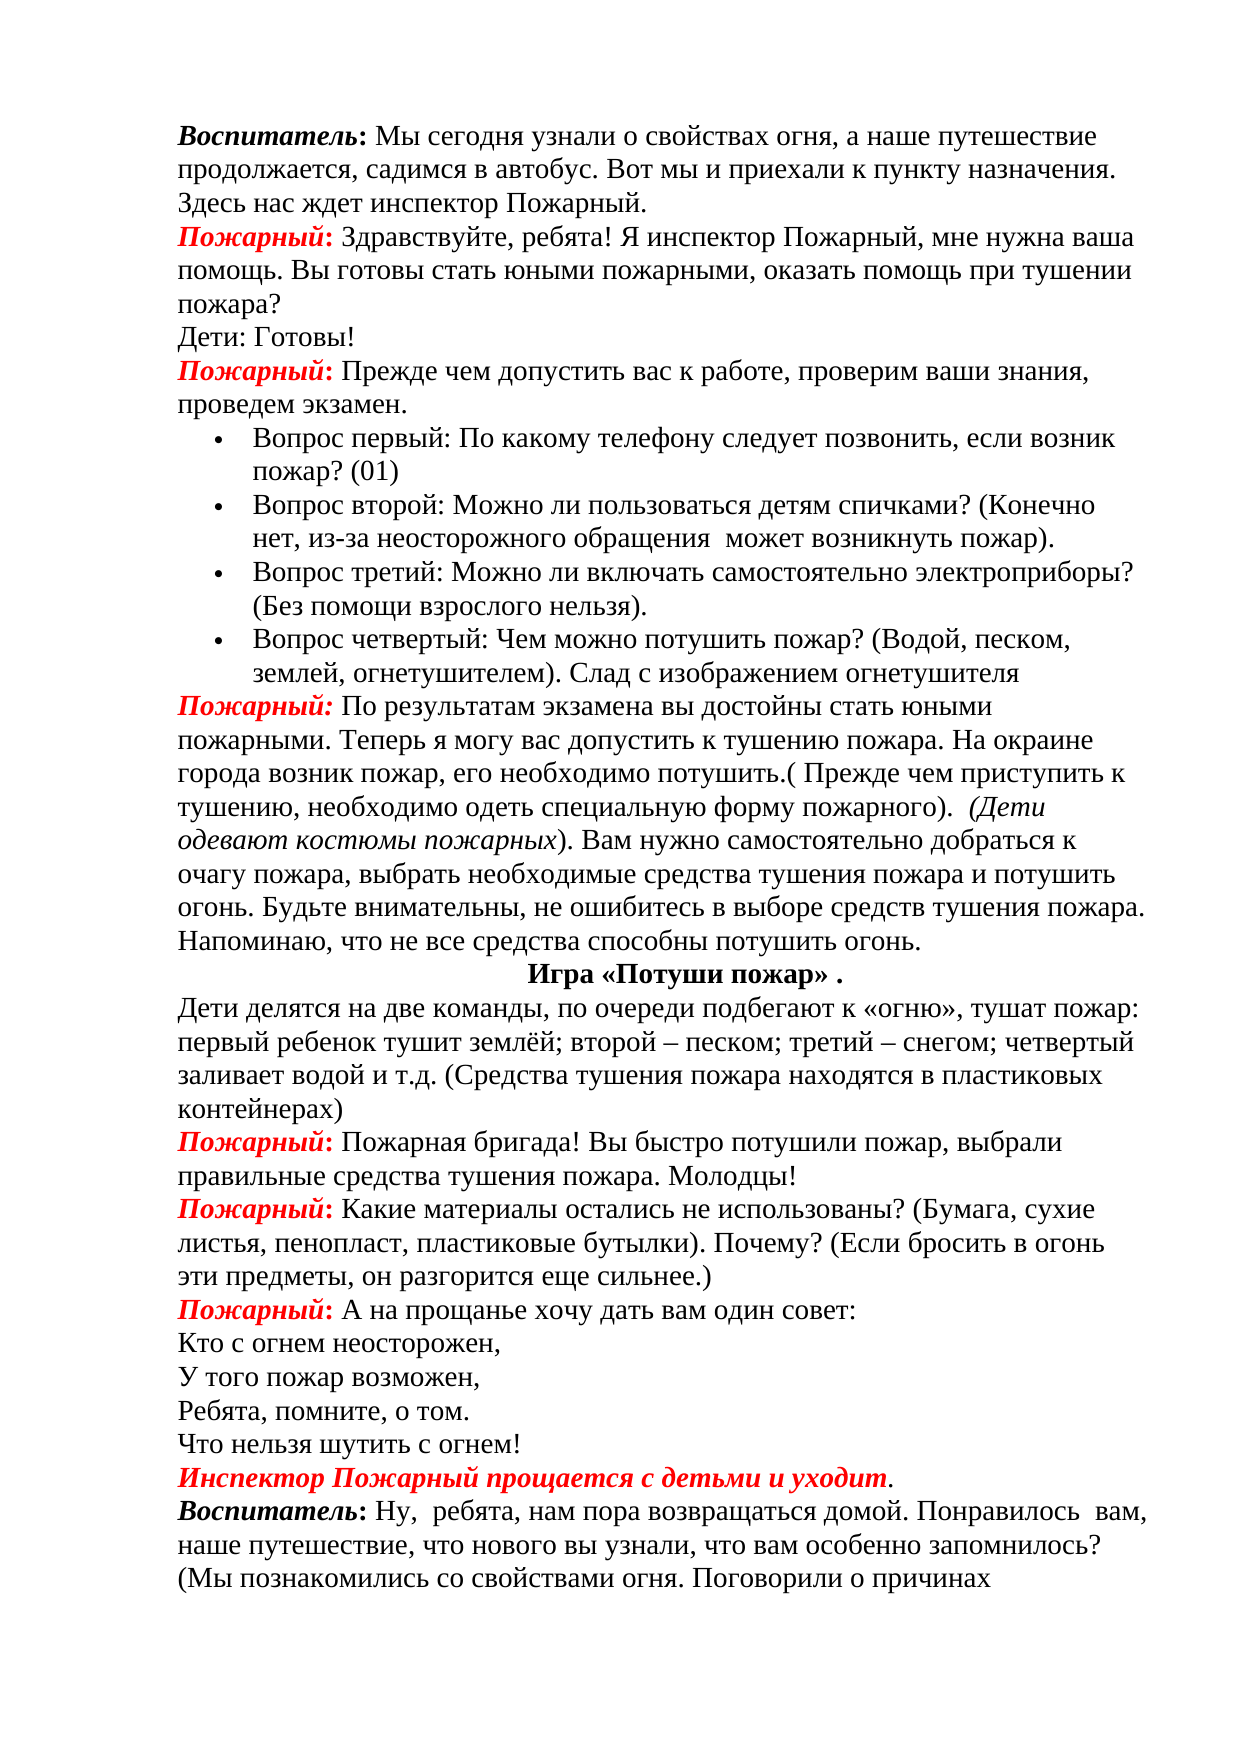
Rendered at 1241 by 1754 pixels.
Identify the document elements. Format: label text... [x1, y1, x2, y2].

list Вопрос четвертый: Чем можно потушить пожар? (Водой, песком, землей, огнетушителем). Слад с изображением огнетушителя [215, 621, 1152, 688]
text Пожарный: Какие материалы остались не использованы? (Бумага, сухие листья, пенопласт, пластиковые бутылки). Почему? (Если бросить в огонь эти предметы, он разгорится еще сильнее.) [177, 1191, 1152, 1292]
text Инспектор Пожарный прощается с детьми и уходит. [177, 1460, 1152, 1493]
text Игра «Потуши пожар» . [177, 957, 1152, 990]
text Пожарный: По результатам экзамена вы достойны стать юными пожарными. Теперь я могу вас допустить к тушению пожара. На окраине города возник пожар, его необходимо потушить.( Прежде чем приступить к тушению, необходимо одеть специальную форму пожарного). (Дети одевают костюмы пожарных). Вам нужно самостоятельно добраться к очагу пожара, выбрать необходимые средства тушения пожара и потушить огонь. Будьте внимательны, не ошибитесь в выборе средств тушения пожара. Напоминаю, что не все средства способны потушить огонь. [177, 688, 1152, 957]
text Дети: Готовы! [177, 319, 1152, 353]
list Вопрос второй: Можно ли пользоваться детям спичками? (Конечно нет, из-за неосторожного обращения может возникнуть пожар). [215, 487, 1152, 554]
text Ребята, помните, о том. [177, 1393, 1152, 1426]
text Пожарный: Прежде чем допустить вас к работе, проверим ваши знания, проведем экзамен. [177, 353, 1152, 420]
list Вопрос третий: Можно ли включать самостоятельно электроприборы? (Без помощи взрослого нельзя). [215, 554, 1152, 621]
list Вопрос первый: По какому телефону следует позвонить, если возник пожар? (01) [215, 420, 1152, 487]
text Воспитатель: Мы сегодня узнали о свойствах огня, а наше путешествие продолжается, садимся в автобус. Вот мы и приехали к пункту назначения. Здесь нас ждет инспектор Пожарный. [177, 118, 1152, 219]
text У того пожар возможен, [177, 1359, 1152, 1393]
text Дети делятся на две команды, по очереди подбегают к «огню», тушат пожар: первый ребенок тушит землёй; второй – песком; третий – снегом; четвертый заливает водой и т.д. (Средства тушения пожара находятся в пластиковых контейнерах) [177, 990, 1152, 1124]
text Пожарный: Здравствуйте, ребята! Я инспектор Пожарный, мне нужна ваша помощь. Вы готовы стать юными пожарными, оказать помощь при тушении пожара? [177, 219, 1152, 319]
text Кто с огнем неосторожен, [177, 1326, 1152, 1359]
text Что нельзя шутить с огнем! [177, 1426, 1152, 1460]
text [177, 1493, 1152, 1594]
text Пожарный: А на прощанье хочу дать вам один совет: [177, 1292, 1152, 1326]
text Пожарный: Пожарная бригада! Вы быстро потушили пожар, выбрали правильные средства тушения пожара. Молодцы! [177, 1124, 1152, 1191]
